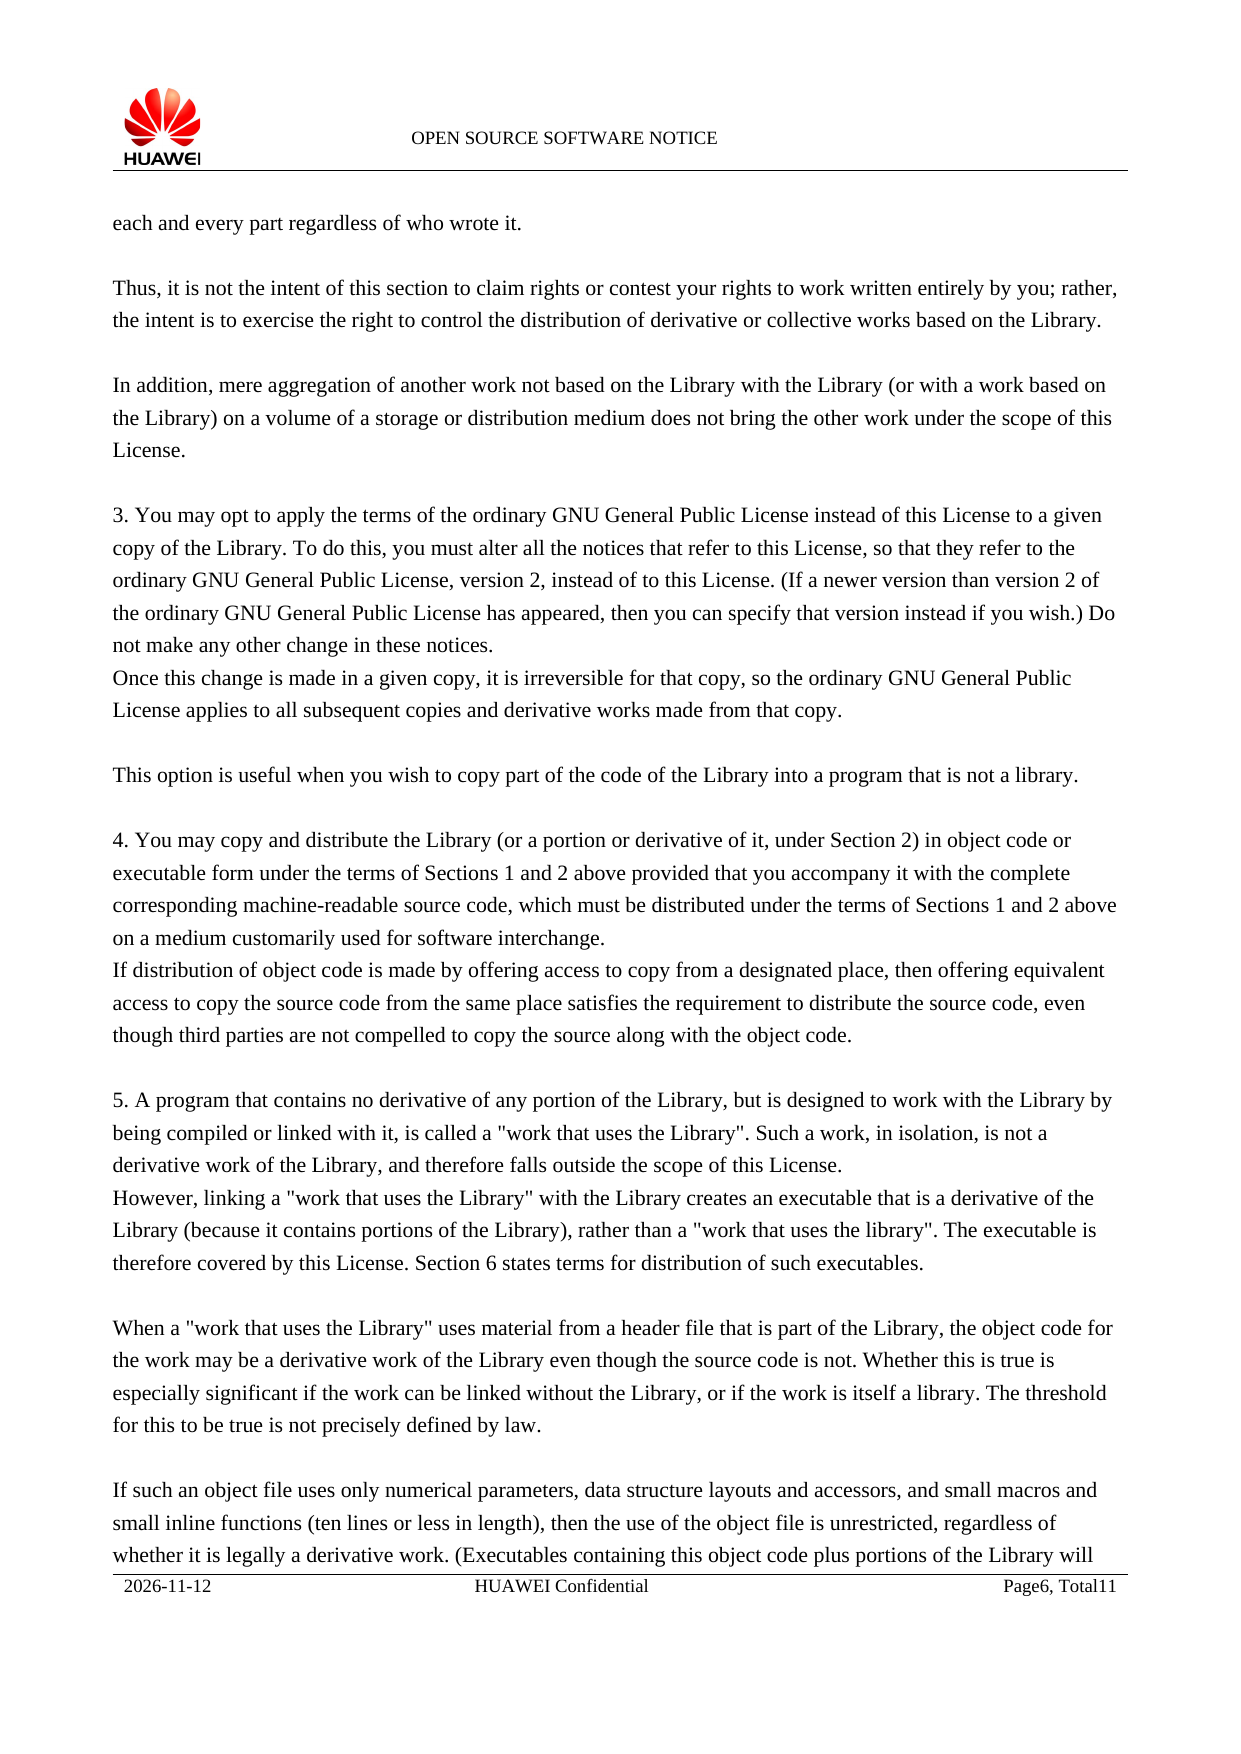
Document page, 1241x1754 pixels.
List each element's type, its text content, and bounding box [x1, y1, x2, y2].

picture [124, 88, 201, 165]
